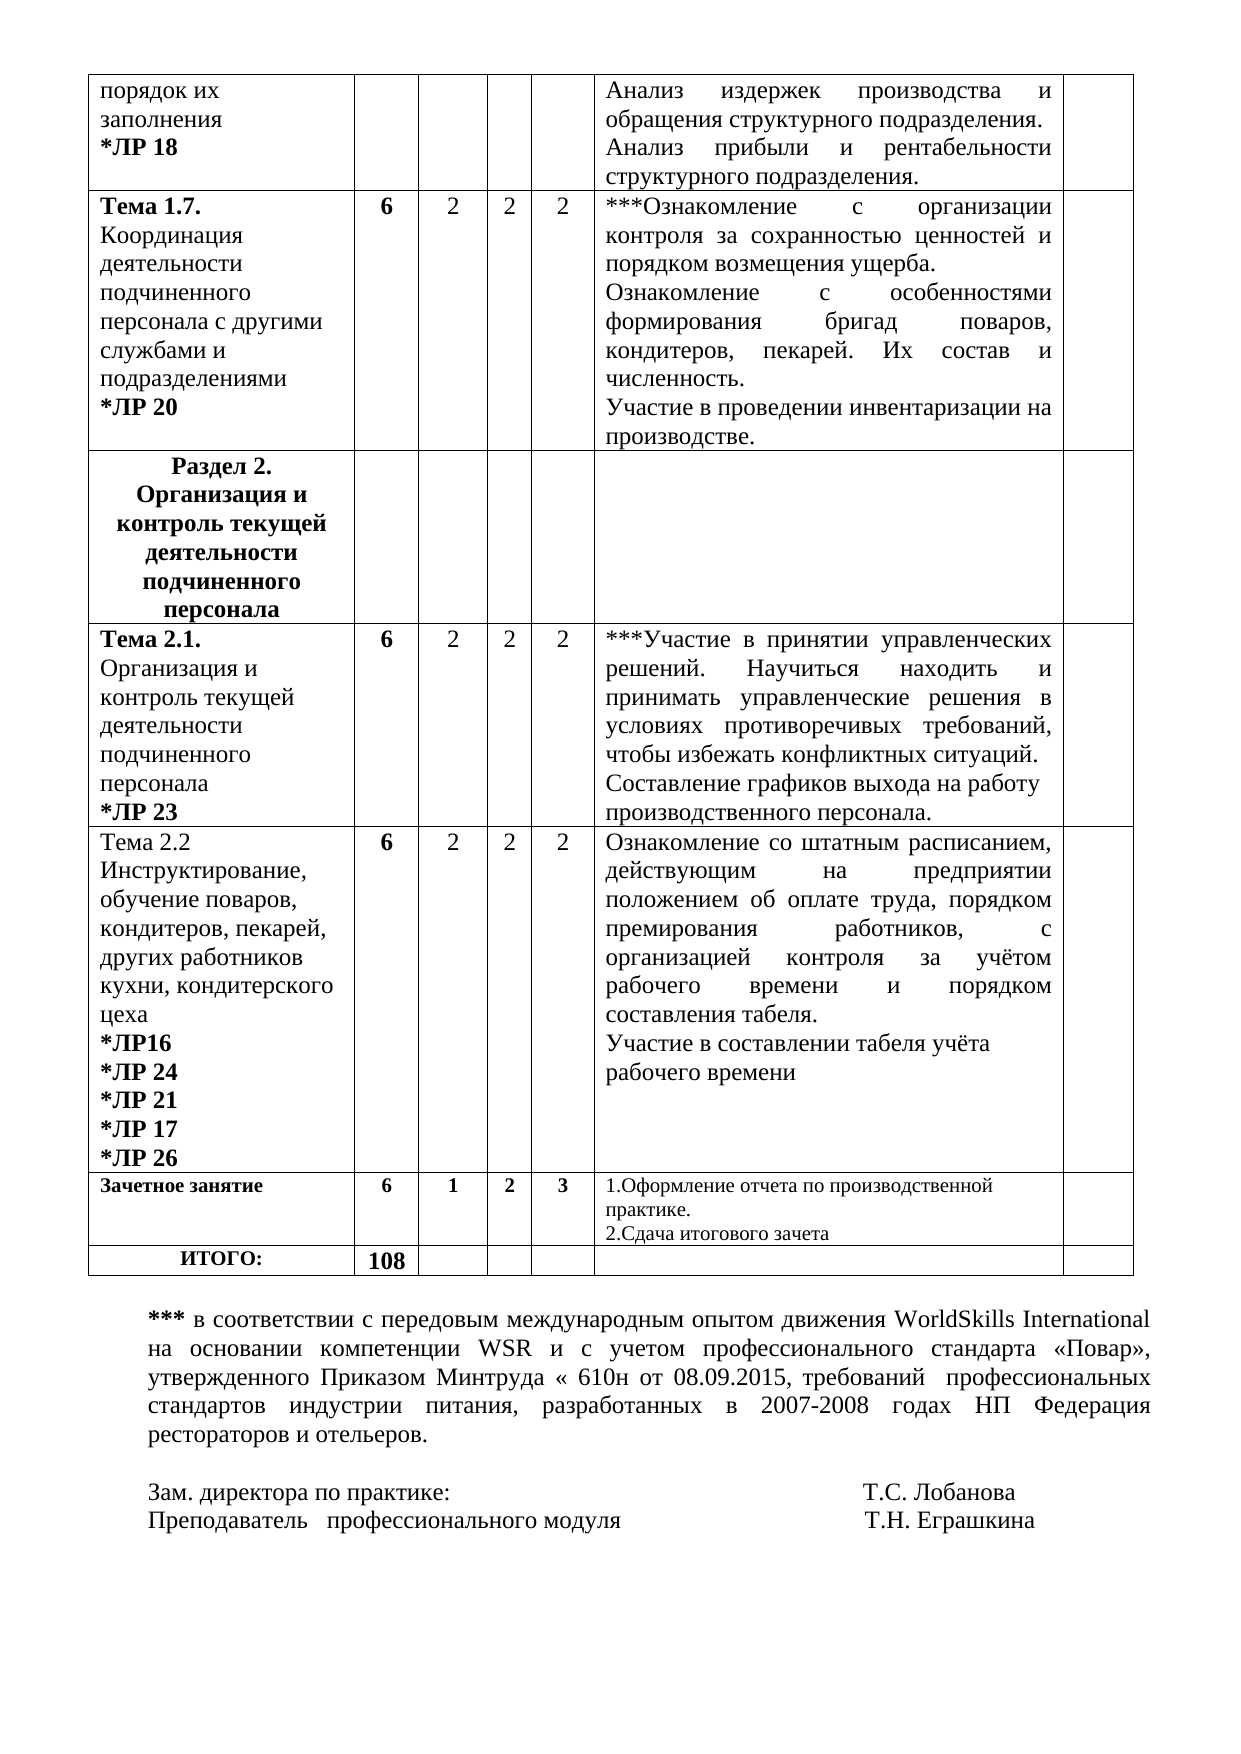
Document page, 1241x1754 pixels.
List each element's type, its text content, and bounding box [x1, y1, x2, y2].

text *** в соответствии с передовым международным опытом движения WorldSkills International на основании компетенции WSR и с учетом профессионального стандарта «Повар», утвержденного Приказом Минтруда « 610н от 08.09.2015, требований профессиональных стандартов индустрии питания, разработанных в 2007-2008 годах НП Федерация рестораторов и отельеров. [148, 1304, 1152, 1448]
table_cell Тема 1.7. Координация деятельности подчиненного персонала с другими службами и подразделениями *ЛР 20 [89, 191, 354, 450]
table_cell [1064, 191, 1133, 450]
table_cell Зачетное занятие [89, 1173, 354, 1245]
table_cell [1064, 624, 1133, 826]
table_cell Тема 2.1. Организация и контроль текущей деятельности подчиненного персонала *ЛР 23 [89, 624, 354, 826]
table_cell 2 [419, 624, 487, 826]
table_cell ИТОГО: [89, 1246, 354, 1274]
text Зам. директора по практике: Т.С. Лобанова [148, 1477, 1152, 1506]
table_cell ***Ознакомление с организации контроля за сохранностью ценностей и порядком возмещения ущерба. Ознакомление с особенностями формирования бригад поваров, кондитеров, пекарей. Их состав и численность. Участие в проведении инвентаризации на производстве. [595, 191, 1063, 450]
table_cell 2 [419, 827, 487, 1172]
text Преподаватель профессионального модуля Т.Н. Еграшкина [148, 1506, 1152, 1534]
table_cell 108 [355, 1246, 418, 1274]
table_cell 2 [488, 1173, 531, 1245]
table_cell [419, 451, 487, 623]
table_cell [355, 451, 418, 623]
table_cell [1064, 1246, 1133, 1274]
table_cell [532, 1246, 594, 1274]
table_cell [488, 1246, 531, 1274]
table_cell ***Участие в принятии управленческих решений. Научиться находить и принимать управленческие решения в условиях противоречивых требований, чтобы избежать конфликтных ситуаций. Составление графиков выхода на работу производственного персонала. [595, 624, 1063, 826]
table_cell 2 [488, 624, 531, 826]
table_cell Тема 2.2 Инструктирование, обучение поваров, кондитеров, пекарей, других работников кухни, кондитерского цеха *ЛР16 *ЛР 24 *ЛР 21 *ЛР 17 *ЛР 26 [89, 827, 354, 1172]
table_cell 1 [419, 1173, 487, 1245]
table_cell [419, 1246, 487, 1274]
table_cell 2 [488, 75, 531, 190]
table_cell 2 [419, 75, 487, 190]
table_cell 6 [355, 1173, 418, 1245]
table_cell Ознакомление со штатным расписанием, действующим на предприятии положением об оплате труда, порядком премирования работников, с организацией контроля за учётом рабочего времени и порядком составления табеля. Участие в составлении табеля учёта рабочего времени [595, 827, 1063, 1172]
table_cell Раздел 2. Организация и контроль текущей деятельности подчиненного персонала [89, 451, 354, 623]
table_cell [595, 1246, 1063, 1274]
table_cell 6 [355, 624, 418, 826]
table_cell 2 [488, 827, 531, 1172]
table_cell 2 [532, 624, 594, 826]
table_cell 6 [355, 75, 418, 190]
table_cell [1064, 451, 1133, 623]
table_cell [1064, 827, 1133, 1172]
table_cell [1064, 75, 1133, 190]
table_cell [89, 75, 354, 190]
table_cell [488, 451, 531, 623]
table_cell 3 [532, 1173, 594, 1245]
table_cell 2 [419, 191, 487, 450]
table_cell 6 [355, 827, 418, 1172]
table_cell 6 [355, 191, 418, 450]
table_cell 2 [532, 827, 594, 1172]
table_cell 1.Оформление отчета по производственной практике. 2.Сдача итогового зачета [595, 1173, 1063, 1245]
table_cell Анализ издержек производства и обращения структурного подразделения. Анализ прибыли и рентабельности структурного подразделения. [595, 75, 1063, 190]
table_cell 2 [488, 191, 531, 450]
table_cell 2 [532, 75, 594, 190]
table_cell [1064, 1173, 1133, 1245]
table_cell 2 [532, 191, 594, 450]
table_cell [595, 451, 1063, 623]
table_cell [532, 451, 594, 623]
